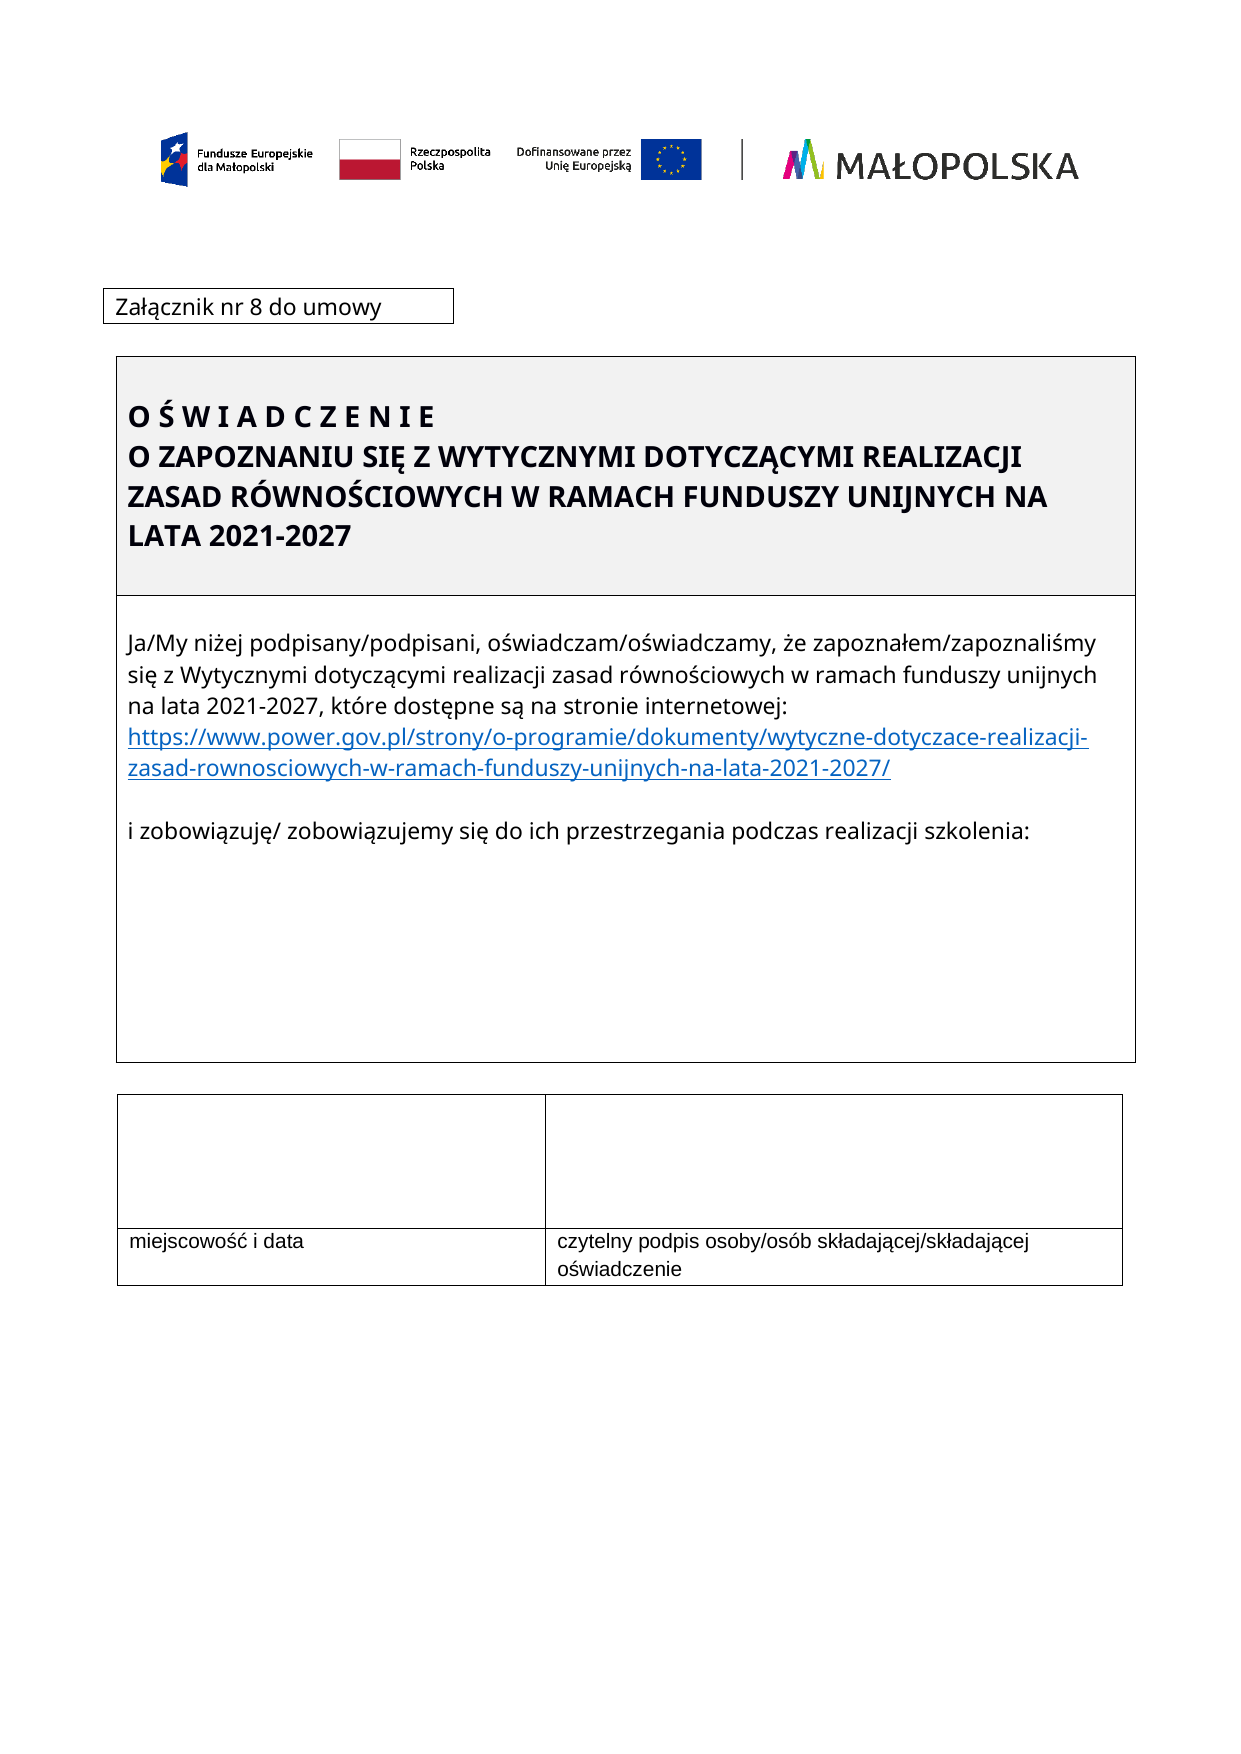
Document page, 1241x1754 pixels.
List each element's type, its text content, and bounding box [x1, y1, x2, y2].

table_cell czytelny podpis osoby/osób składającej/składającej oświadczenie [546, 1229, 1122, 1285]
table_header [546, 1095, 1122, 1228]
table_cell miejscowość i data [118, 1229, 545, 1285]
table_header Załącznik nr 8 do umowy [104, 289, 453, 323]
table_header O Ś W I A D C Z E N I E O ZAPOZNANIU SIĘ Z WYTYCZNYMI DOTYCZĄCYMI REALIZACJI ZASAD RÓWNOŚCIOWYCH W RAMACH FUNDUSZY UNIJNYCH NA LATA 2021-2027 [117, 357, 1135, 595]
table_cell Ja/My niżej podpisany/podpisani, oświadczam/oświadczamy, że zapoznałem/zapoznaliśmy się z Wytycznymi dotyczącymi realizacji zasad równościowych w ramach funduszy unijnych na lata 2021-2027, które dostępne są na stronie internetowej: https://www.power.gov.pl/strony/o-programie/dokumenty/wytyczne-dotyczace-realizacji-zasad-rownosciowych-w-ramach-funduszy-unijnych-na-lata-2021-2027/ i zobowiązuję/ zobowiązujemy się do ich przestrzegania podczas realizacji szkolenia: [117, 596, 1135, 1062]
table_header [118, 1095, 545, 1228]
picture [147, 118, 1093, 200]
